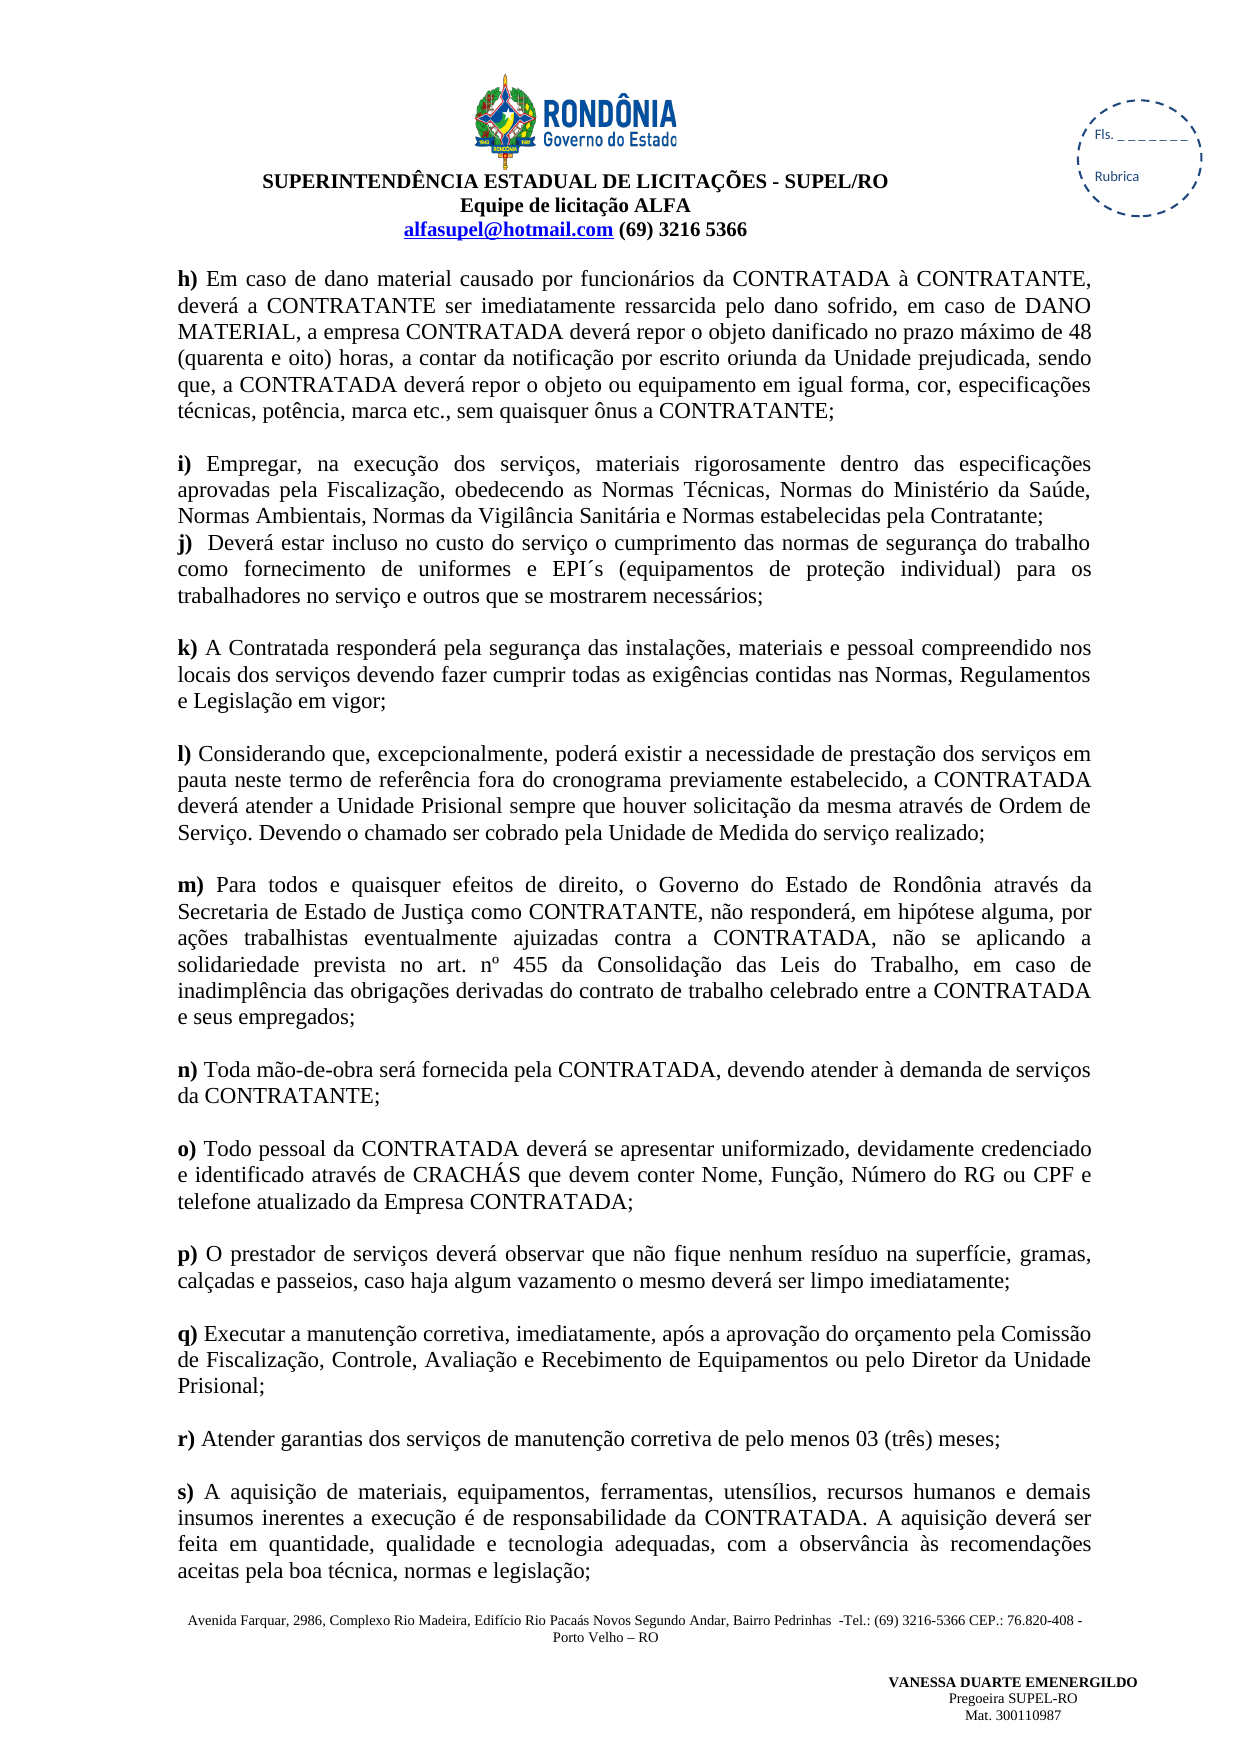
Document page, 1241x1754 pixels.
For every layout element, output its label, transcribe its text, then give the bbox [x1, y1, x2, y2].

text n) Toda mão-de-obra será fornecida pela CONTRATADA, devendo atender à demanda de serviços da CONTRATANTE; [177, 1056, 1093, 1109]
text r) Atender garantias dos serviços de manutenção corretiva de pelo menos 03 (três) meses; [177, 1425, 1093, 1451]
text o) Todo pessoal da CONTRATADA deverá se apresentar uniformizado, devidamente credenciado e identificado através de CRACHÁS que devem conter Nome, Função, Número do RG ou CPF e telefone atualizado da Empresa CONTRATADA; [177, 1135, 1093, 1214]
text l) Considerando que, excepcionalmente, poderá existir a necessidade de prestação dos serviços em pauta neste termo de referência fora do cronograma previamente estabelecido, a CONTRATADA deverá atender a Unidade Prisional sempre que houver solicitação da mesma através de Ordem de Serviço. Devendo o chamado ser cobrado pela Unidade de Medida do serviço realizado; [177, 740, 1093, 845]
text m) Para todos e quaisquer efeitos de direito, o Governo do Estado de Rondônia através da Secretaria de Estado de Justiça como CONTRATANTE, não responderá, em hipótese alguma, por ações trabalhistas eventualmente ajuizadas contra a CONTRATADA, não se aplicando a solidariedade prevista no art. nº 455 da Consolidação das Leis do Trabalho, em caso de inadimplência das obrigações derivadas do contrato de trabalho celebrado entre a CONTRATADA e seus empregados; [177, 872, 1093, 1030]
text p) O prestador de serviços deverá observar que não fique nenhum resíduo na superfície, gramas, calçadas e passeios, caso haja algum vazamento o mesmo deverá ser limpo imediatamente; [177, 1241, 1093, 1293]
text q) Executar a manutenção corretiva, imediatamente, após a aprovação do orçamento pela Comissão de Fiscalização, Controle, Avaliação e Recebimento de Equipamentos ou pelo Diretor da Unidade Prisional; [177, 1319, 1093, 1399]
text h) Em caso de dano material causado por funcionários da CONTRATADA à CONTRATANTE, deverá a CONTRATANTE ser imediatamente ressarcida pelo dano sofrido, em caso de DANO MATERIAL, a empresa CONTRATADA deverá repor o objeto danificado no prazo máximo de 48 (quarenta e oito) horas, a contar da notificação por escrito oriunda da Unidade prejudicada, sendo que, a CONTRATADA deverá repor o objeto ou equipamento em igual forma, cor, especificações técnicas, potência, marca etc., sem quaisquer ônus a CONTRATANTE; [177, 265, 1093, 423]
picture [474, 73, 677, 170]
text i) Empregar, na execução dos serviços, materiais rigorosamente dentro das especificações aprovadas pela Fiscalização, obedecendo as Normas Técnicas, Normas do Ministério da Saúde, Normas Ambientais, Normas da Vigilância Sanitária e Normas estabelecidas pela Contratante; [177, 450, 1093, 529]
text j) Deverá estar incluso no custo do serviço o cumprimento das normas de segurança do trabalho como fornecimento de uniformes e EPI´s (equipamentos de proteção individual) para os trabalhadores no serviço e outros que se mostrarem necessários; [177, 529, 1093, 608]
text s) A aquisição de materiais, equipamentos, ferramentas, utensílios, recursos humanos e demais insumos inerentes a execução é de responsabilidade da CONTRATADA. A aquisição deverá ser feita em quantidade, qualidade e tecnologia adequadas, com a observância às recomendações aceitas pela boa técnica, normas e legislação; [177, 1478, 1093, 1583]
text k) A Contratada responderá pela segurança das instalações, materiais e pessoal compreendido nos locais dos serviços devendo fazer cumprir todas as exigências contidas nas Normas, Regulamentos e Legislação em vigor; [177, 634, 1093, 713]
